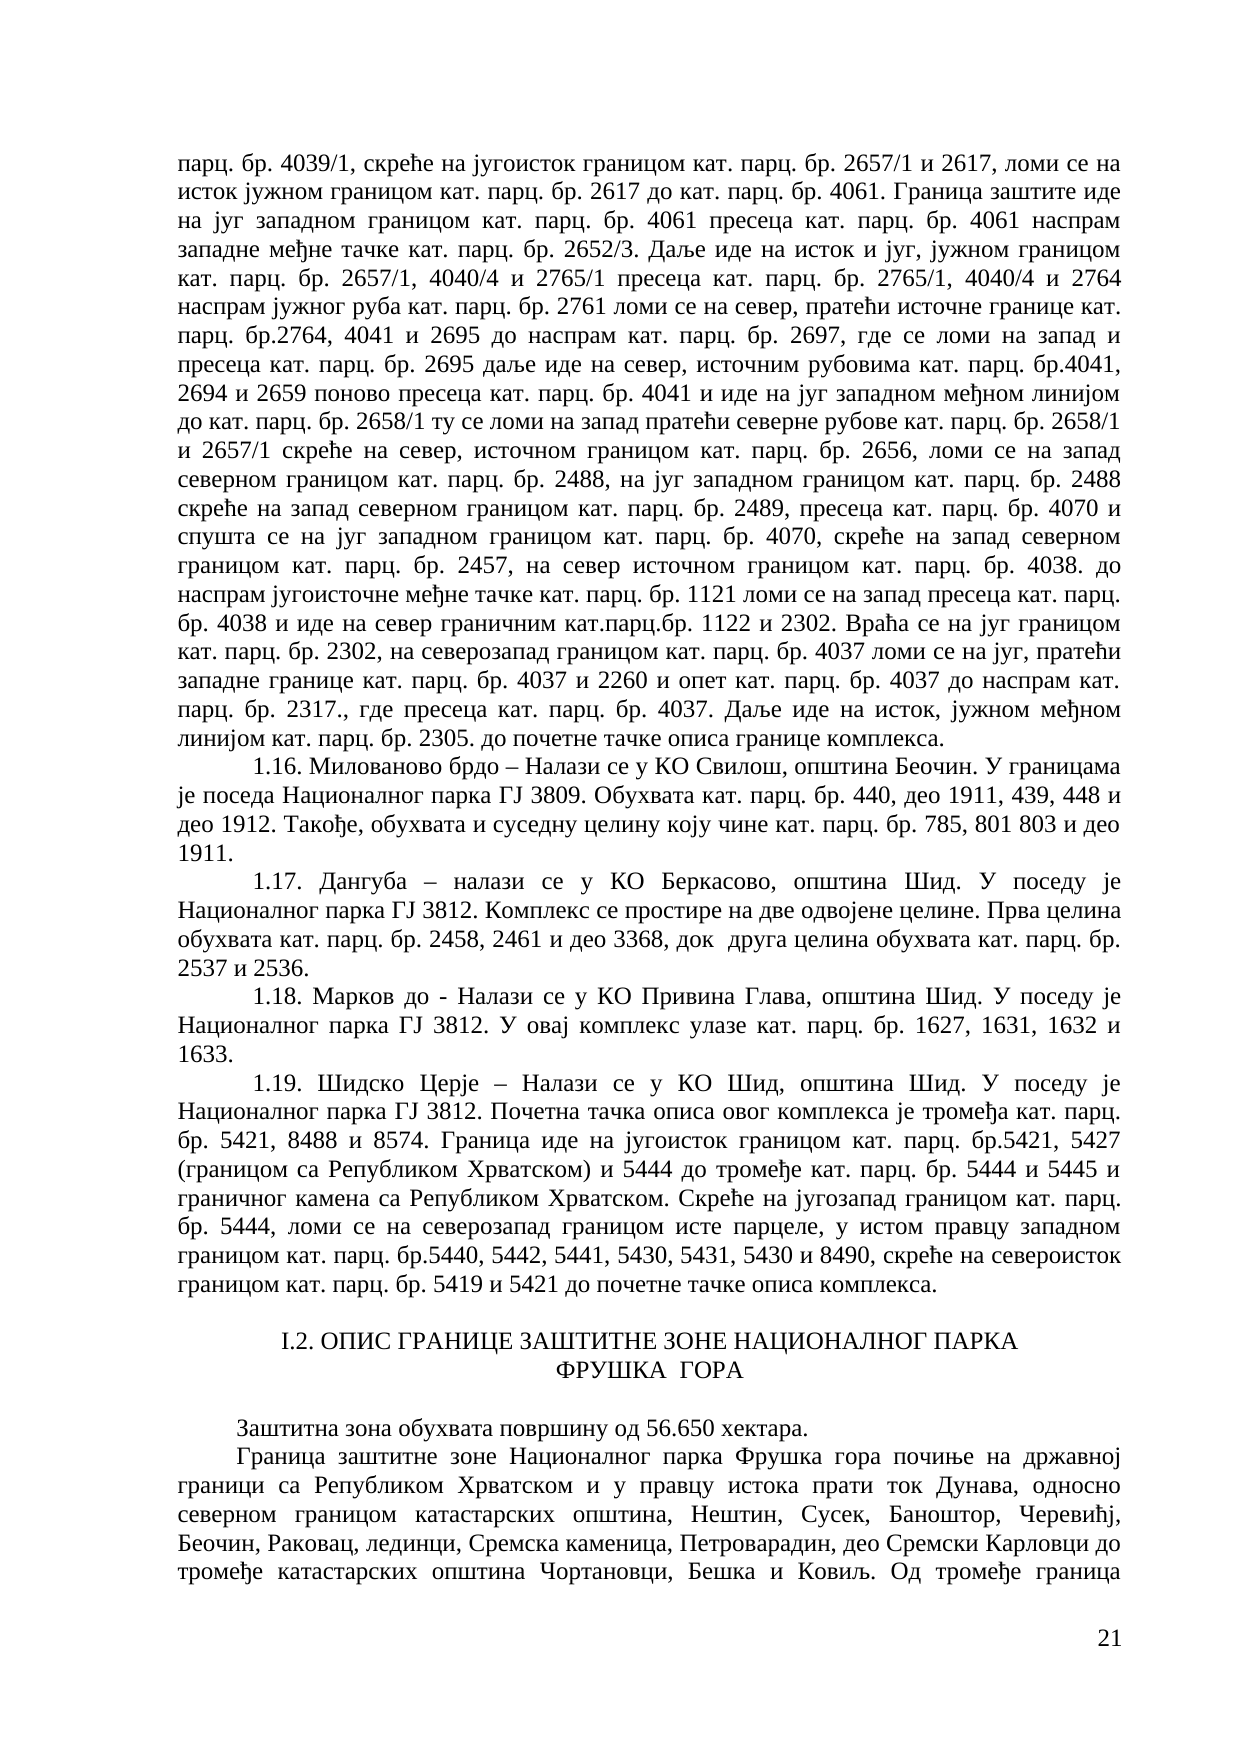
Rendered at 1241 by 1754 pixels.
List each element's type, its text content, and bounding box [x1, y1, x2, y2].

text I.2. ОПИС ГРАНИЦЕ ЗАШТИТНЕ ЗОНЕ НАЦИОНАЛНОГ ПАРКА [177, 1326, 1122, 1355]
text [177, 148, 1122, 751]
text 1.18. Марков до - Налази се у КО Привина Глава, општина Шид. У поседу је Националног парка ГЈ 3812. У овај комплекс улазе кат. парц. бр. 1627, 1631, 1632 и 1633. [177, 981, 1122, 1068]
text 1.19. Шидско Церје – Налази се у КО Шид, општина Шид. У поседу је Националног парка ГЈ 3812. Почетна тачка описа овог комплекса је тромеђа кат. парц. бр. 5421, 8488 и 8574. Граница иде на југоисток границом кат. парц. бр.5421, 5427 (границом са Републиком Хрватском) и 5444 до тромеђе кат. парц. бр. 5444 и 5445 и граничног камена са Републиком Хрватском. Скреће на југозапад границом кат. парц. бр. 5444, ломи се на северозапад границом исте парцеле, у истом правцу западном границом кат. парц. бр.5440, 5442, 5441, 5430, 5431, 5430 и 8490, скреће на североисток границом кат. парц. бр. 5419 и 5421 до почетне тачке описа комплекса. [177, 1068, 1122, 1298]
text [177, 1441, 1122, 1585]
text Заштитна зона обухвата површину од 56.650 хектара. [177, 1413, 1122, 1441]
text 1.17. Дангуба – налази се у КО Беркасово, општина Шид. У поседу је Националног парка ГЈ 3812. Комплекс се простире на две одвојене целине. Прва целина обухвата кат. парц. бр. 2458, 2461 и део 3368, док друга целина обухвата кат. парц. бр. 2537 и 2536. [177, 866, 1122, 981]
text 1.16. Милованово брдо – Налази се у КО Свилош, општина Беочин. У границама је поседа Националног парка ГЈ 3809. Обухвата кат. парц. бр. 440, део 1911, 439, 448 и део 1912. Такође, обухвата и суседну целину коју чине кат. парц. бр. 785, 801 803 и део 1911. [177, 751, 1122, 866]
text ФРУШКА ГОРА [177, 1355, 1122, 1384]
